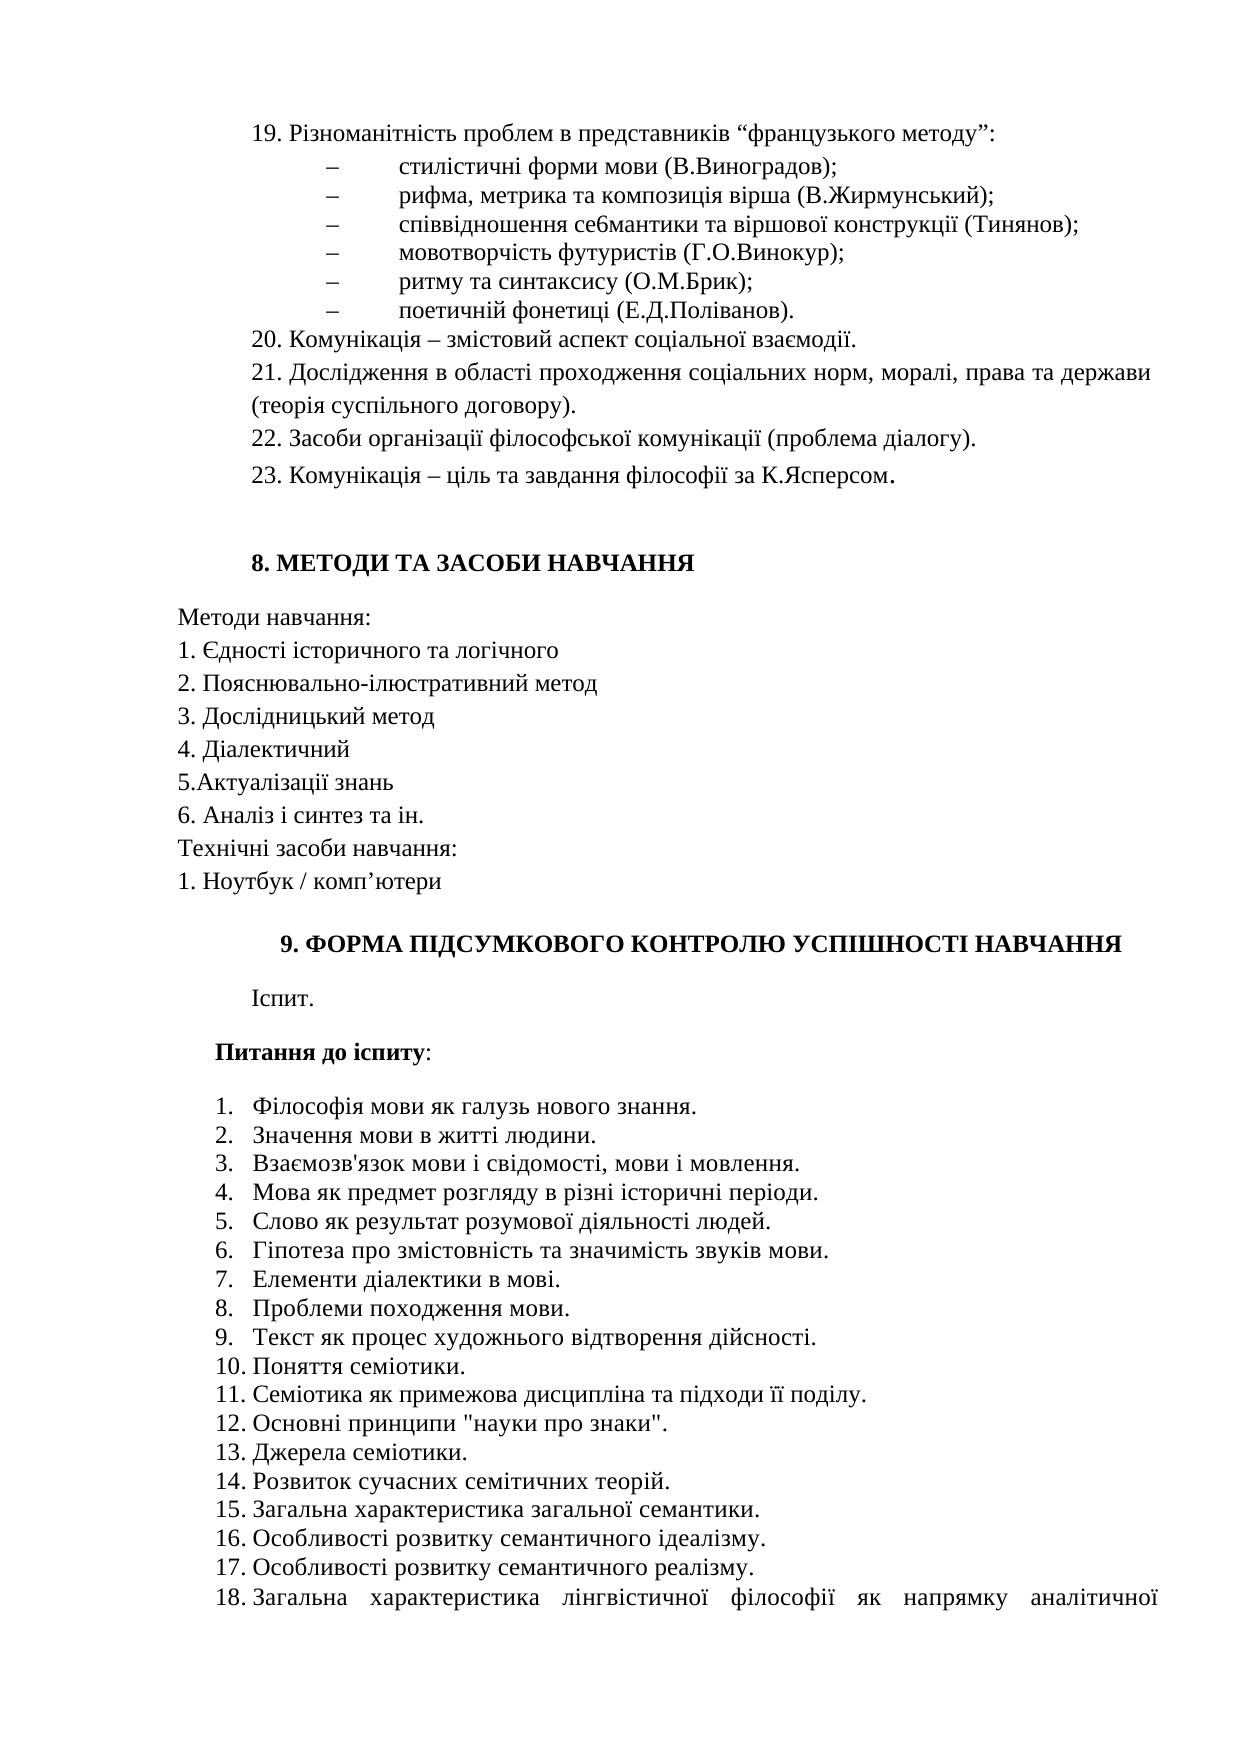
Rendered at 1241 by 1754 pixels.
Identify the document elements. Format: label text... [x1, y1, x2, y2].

list Взаємозв'язок мови і свідомості, мови і мовлення. [215, 1148, 1160, 1177]
list поетичній фонетиці (Е.Д.Поліванов). [326, 295, 1152, 324]
list Слово як результат розумової діяльності людей. [215, 1206, 1160, 1235]
text 19. Різноманітність проблем в представників “французького методу”: [251, 118, 1152, 147]
text 20. Комунікація – змістовий аспект соціальної взаємодії. [251, 324, 1152, 352]
list Джерела семіотики. [215, 1437, 1160, 1466]
list мовотворчість футуристів (Г.О.Винокур); [326, 237, 1152, 266]
list Проблеми походження мови. [215, 1293, 1160, 1321]
list Особливості розвитку семантичного ідеалізму. [215, 1523, 1160, 1552]
text Технічні засоби навчання: [177, 833, 1152, 862]
list Значення мови в житті людини. [215, 1120, 1160, 1148]
list ритму та синтаксису (О.М.Брик); [326, 266, 1152, 295]
list співвідношення се6мантики та віршової конструкції (Тинянов); [326, 209, 1152, 237]
text 1. Єдності історичного та логічного [177, 635, 1152, 664]
list Текст як процес художнього відтворення дійсності. [215, 1322, 1160, 1351]
list Загальна характеристика загальної семантики. [215, 1494, 1160, 1523]
text 1. Ноутбук / комп’ютери [177, 866, 1152, 895]
text Питання до іспиту: [177, 1037, 1152, 1066]
list Елементи діалектики в мові. [215, 1264, 1160, 1293]
list Основні принципи "науки про знаки". [215, 1408, 1160, 1437]
text 3. Дослідницький метод [177, 701, 1152, 730]
text 22. Засоби організації філософської комунікації (проблема діалогу). [251, 423, 1152, 451]
list рифма, метрика та композиція вірша (В.Жирмунський); [326, 180, 1152, 209]
text 21. Дослідження в області проходження соціальних норм, моралі, права та держави (теорія суспільного договору). [251, 357, 1152, 418]
text 5.Актуалізації знань [177, 767, 1152, 796]
text 8. МЕТОДИ ТА ЗАСОБИ НАВЧАННЯ [177, 548, 1152, 577]
text 4. Діалектичний [177, 734, 1152, 763]
text Методи навчання: [177, 602, 1152, 631]
text 2. Пояснювально-ілюстративний метод [177, 668, 1152, 697]
text 9. ФОРМА ПІДСУМКОВОГО КОНТРОЛЮ УСПІШНОСТІ НАВЧАННЯ [177, 929, 1152, 958]
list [215, 1582, 1160, 1611]
list Поняття семіотики. [215, 1351, 1160, 1379]
list Мова як предмет розгляду в різні історичні періоди. [215, 1177, 1160, 1206]
text Іспит. [177, 983, 1152, 1012]
text 23. Комунікація – ціль та завдання філософії за К.Ясперсом. [251, 456, 1152, 489]
list Розвиток сучасних семітичних теорій. [215, 1466, 1160, 1494]
list Особливості розвитку семантичного реалізму. [215, 1552, 1160, 1581]
list Гіпотеза про змістовність та значимість звуків мови. [215, 1235, 1160, 1264]
list Семіотика як примежова дисципліна та підходи її поділу. [215, 1379, 1160, 1408]
text 6. Аналіз і синтез та ін. [177, 800, 1152, 829]
list стилістичні форми мови (В.Виноградов); [326, 151, 1152, 180]
list Філософія мови як галузь нового знання. [215, 1091, 1160, 1120]
